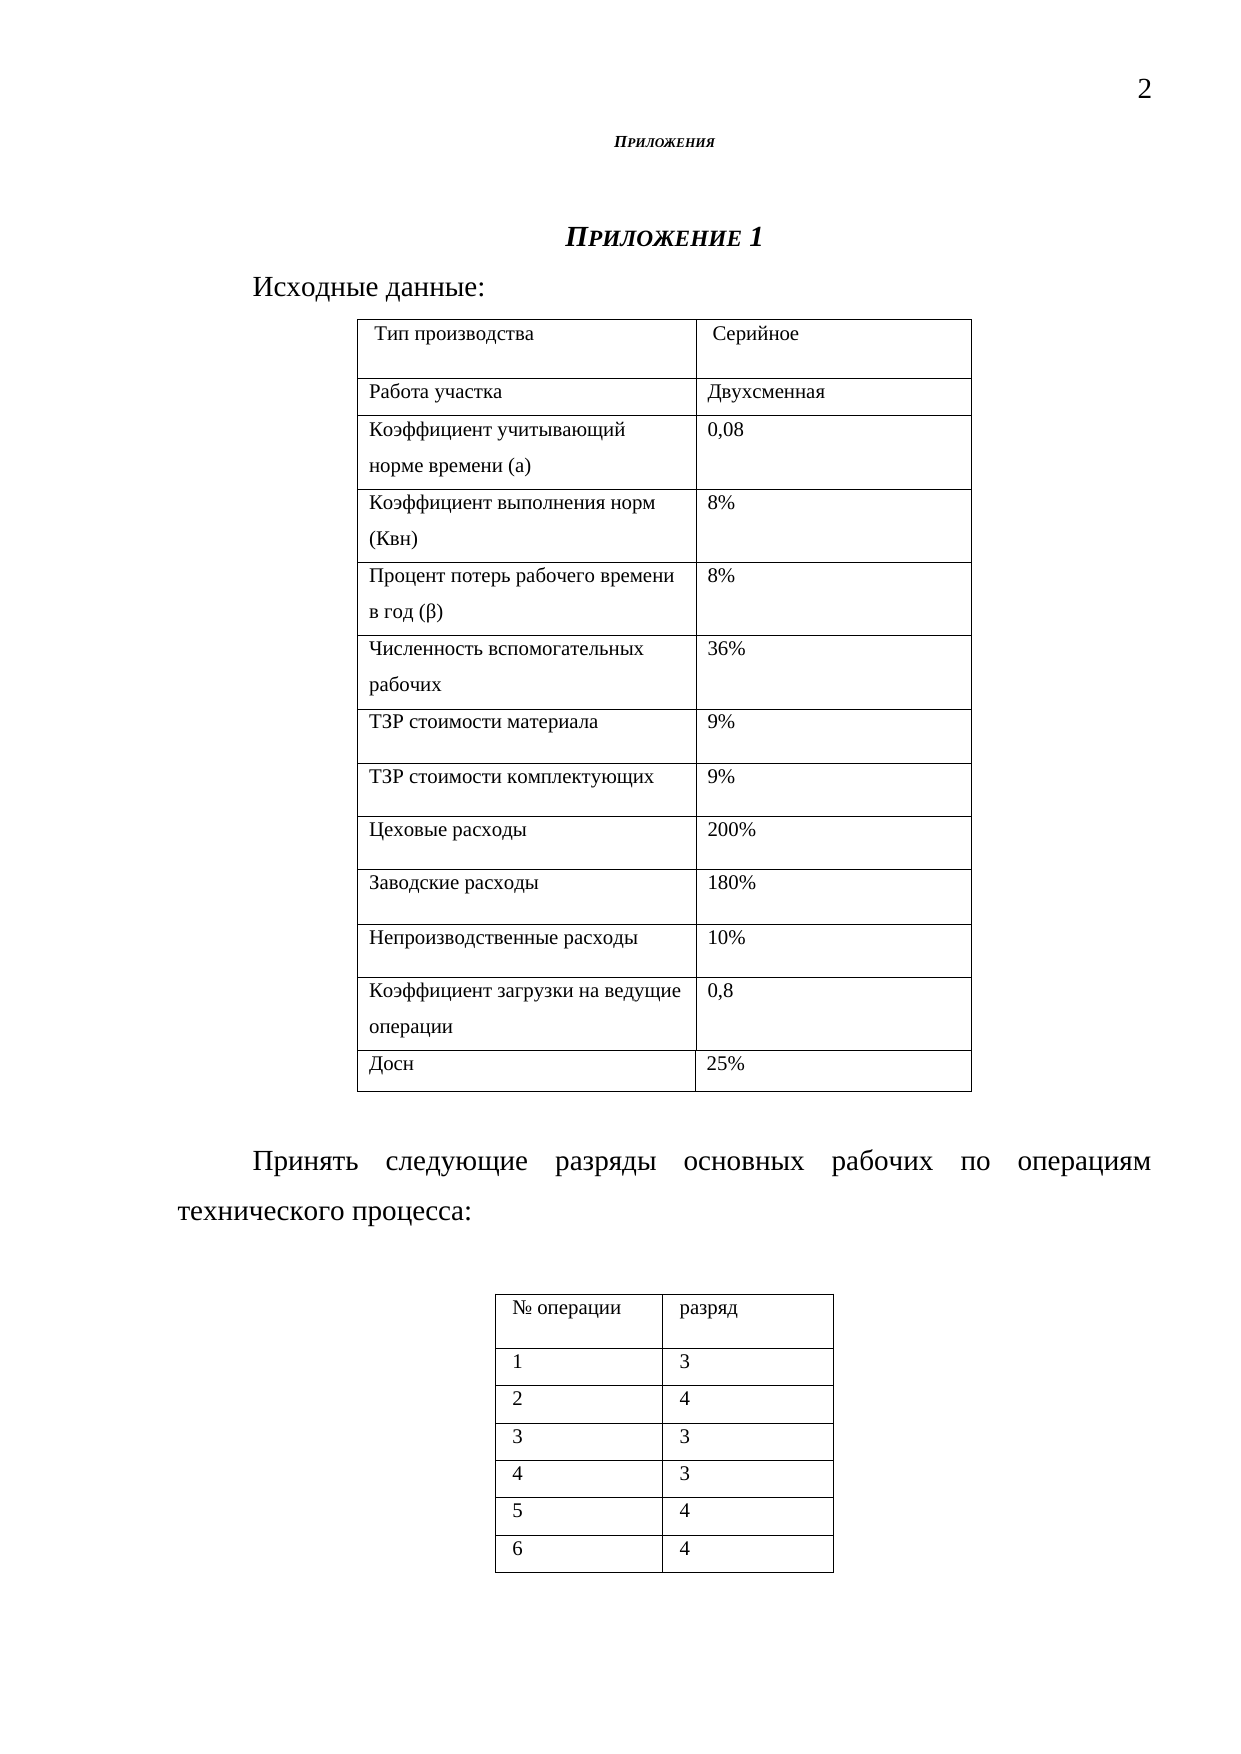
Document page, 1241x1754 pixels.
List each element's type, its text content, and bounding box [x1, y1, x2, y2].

table_cell 8% [697, 490, 971, 562]
table_cell 2 [496, 1386, 662, 1423]
table_cell 3 [663, 1461, 833, 1497]
table_cell 5 [496, 1498, 662, 1534]
table_cell Численность вспомогательных рабочих [358, 636, 696, 708]
table_cell 0,08 [697, 416, 971, 489]
table_cell 180% [697, 870, 971, 924]
table_cell 4 [663, 1536, 833, 1572]
table_cell Процент потерь рабочего времени в год (β) [358, 563, 696, 635]
table_cell 6 [496, 1536, 662, 1572]
table_cell 0,8 [697, 978, 971, 1050]
table_cell 10% [697, 925, 971, 977]
table_cell 8% [697, 563, 971, 635]
table_header Серийное [697, 320, 971, 378]
table_cell 25% [696, 1051, 971, 1091]
table_cell 200% [697, 817, 971, 869]
table_cell Коэффициент учитывающий норме времени (а) [358, 416, 696, 489]
table_cell 3 [496, 1424, 662, 1460]
table_cell Двухсменная [697, 379, 971, 415]
table_cell 9% [697, 710, 971, 763]
table_cell Досн [358, 1051, 695, 1091]
table_header № операции [496, 1295, 662, 1348]
table_cell 9% [697, 764, 971, 816]
table_cell Заводские расходы [358, 870, 696, 924]
table_cell ТЗР стоимости материала [358, 710, 696, 763]
table_header Тип производства [358, 320, 696, 378]
text Исходные данные: [177, 269, 1152, 303]
table_cell Коэффициент загрузки на ведущие операции [358, 978, 696, 1050]
table_cell 4 [663, 1498, 833, 1534]
text Принять следующие разряды основных рабочих по операциям технического процесса: [177, 1143, 1152, 1226]
table_cell Цеховые расходы [358, 817, 696, 869]
table_cell 36% [697, 636, 971, 708]
text Приложение 1 [177, 219, 1152, 252]
table_cell Коэффициент выполнения норм (Квн) [358, 490, 696, 562]
table_cell Непроизводственные расходы [358, 925, 696, 977]
table_cell 4 [496, 1461, 662, 1497]
table_header разряд [663, 1295, 833, 1348]
table_cell 4 [663, 1386, 833, 1423]
table_cell 3 [663, 1424, 833, 1460]
table_cell ТЗР стоимости комплектующих [358, 764, 696, 816]
table_cell 3 [663, 1349, 833, 1385]
table_cell Работа участка [358, 379, 696, 415]
subtitle Приложения [177, 118, 1152, 152]
table_cell 1 [496, 1349, 662, 1385]
